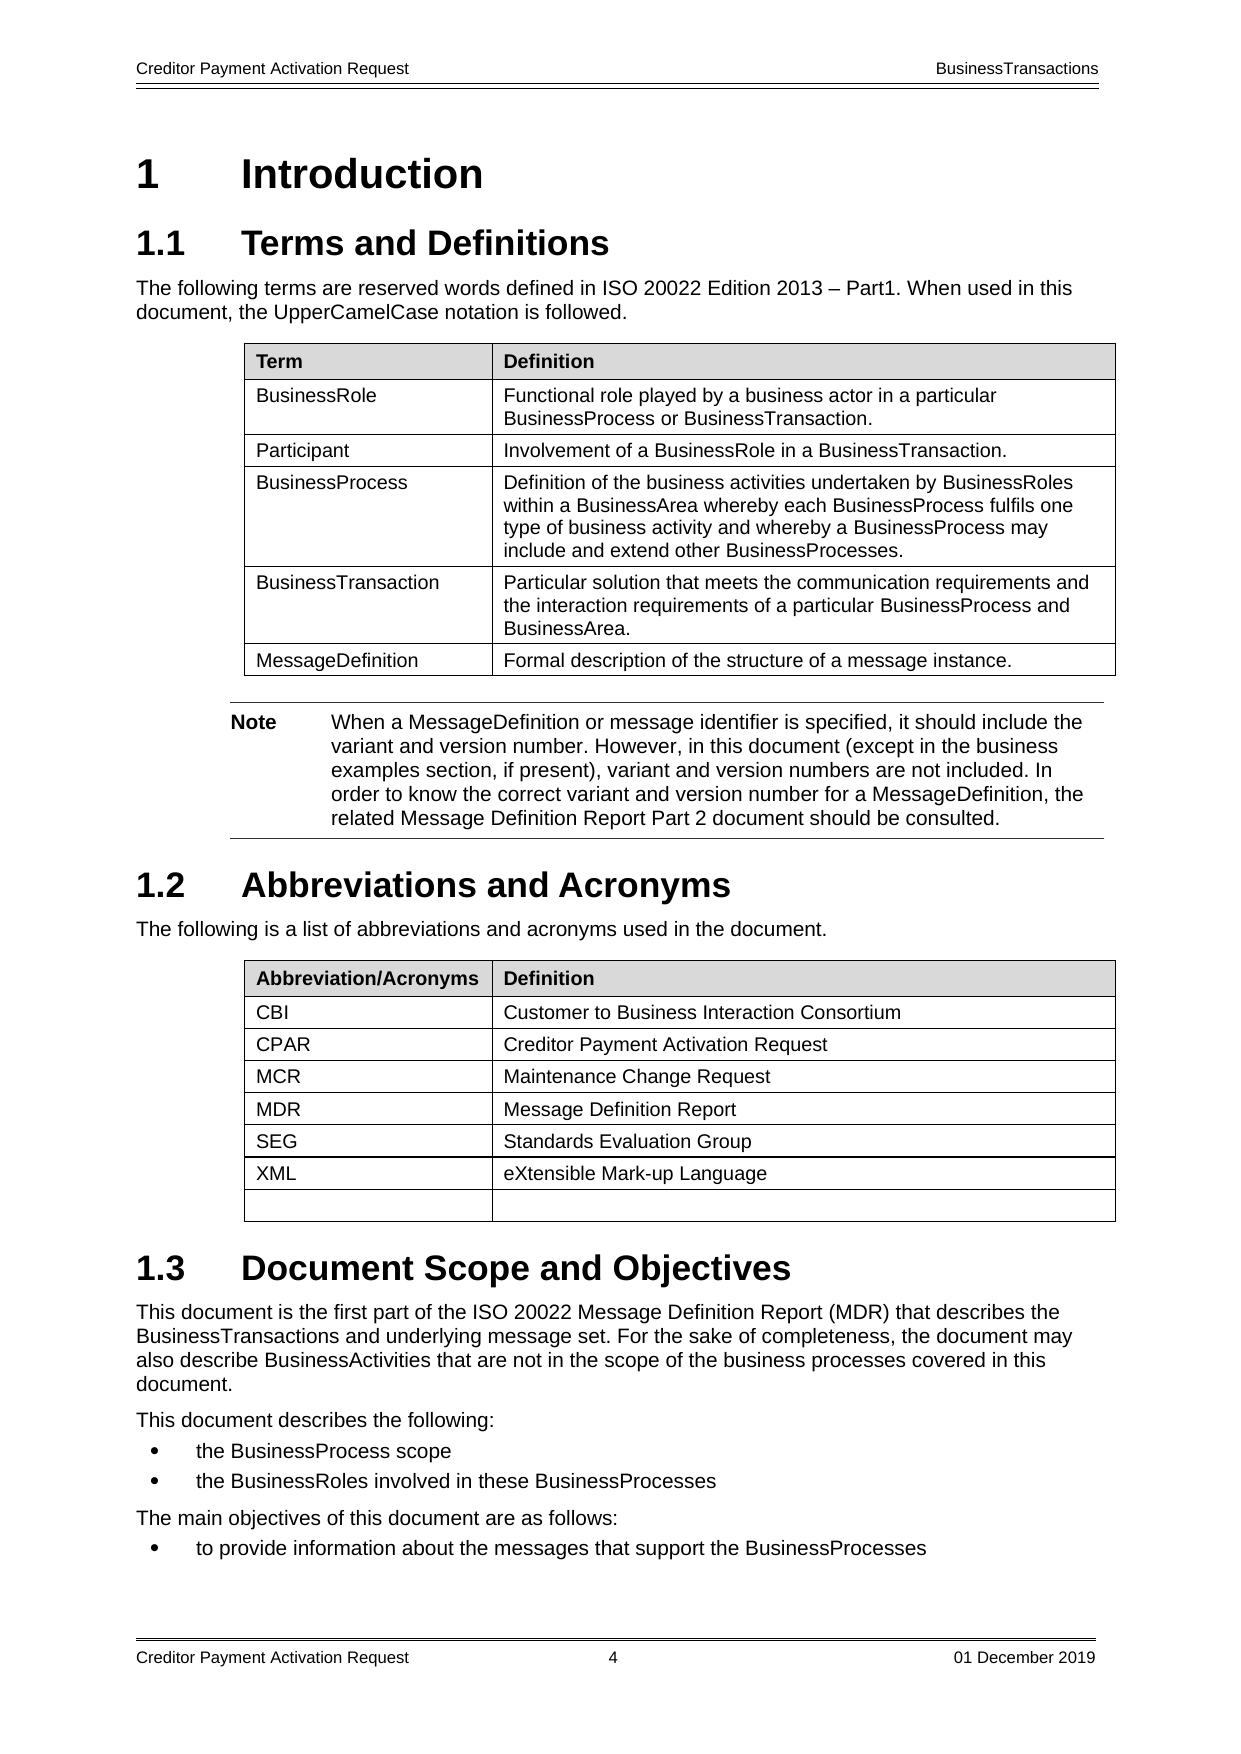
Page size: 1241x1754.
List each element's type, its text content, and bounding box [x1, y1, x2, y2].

table_cell Functional role played by a business actor in a particular BusinessProcess or BusinessTransaction. [493, 380, 1115, 433]
table_cell Formal description of the structure of a message instance. [493, 644, 1115, 675]
table_cell Maintenance Change Request [493, 1061, 1115, 1092]
subtitle Abbreviations and Acronyms [136, 864, 1104, 904]
text The following terms are reserved words defined in ISO 20022 Edition 2013 – Part1. When used in this document, the UpperCamelCase notation is followed. [136, 276, 1104, 324]
table_cell Particular solution that meets the communication requirements and the interaction requirements of a particular BusinessProcess and BusinessArea. [493, 567, 1115, 643]
table_cell MessageDefinition [245, 644, 492, 675]
table_header Definition [493, 344, 1115, 379]
table_header Term [245, 344, 492, 379]
table_cell BusinessTransaction [245, 567, 492, 643]
list the BusinessRoles involved in these BusinessProcesses [151, 1469, 1104, 1493]
list the BusinessProcess scope [151, 1438, 1104, 1462]
table_cell Definition of the business activities undertaken by BusinessRoles within a BusinessArea whereby each BusinessProcess fulfils one type of business activity and whereby a BusinessProcess may include and extend other BusinessProcesses. [493, 467, 1115, 566]
table_cell Involvement of a BusinessRole in a BusinessTransaction. [493, 435, 1115, 466]
table_cell [245, 1190, 492, 1221]
table_cell MCR [245, 1061, 492, 1092]
table_header Definition [493, 961, 1115, 996]
table_cell Message Definition Report [493, 1093, 1115, 1124]
table_cell BusinessProcess [245, 467, 492, 566]
list to provide information about the messages that support the BusinessProcesses [151, 1536, 1104, 1559]
text The main objectives of this document are as follows: [136, 1505, 1104, 1529]
table_cell MDR [245, 1093, 492, 1124]
table_cell CPAR [245, 1029, 492, 1060]
table_cell Customer to Business Interaction Consortium [493, 997, 1115, 1028]
subtitle Document Scope and Objectives [136, 1247, 1104, 1287]
table_cell [493, 1190, 1115, 1221]
table_cell XML [245, 1158, 492, 1188]
table_cell SEG [245, 1125, 492, 1156]
table_cell Standards Evaluation Group [493, 1125, 1115, 1156]
text When a MessageDefinition or message identifier is specified, it should include the variant and version number. However, in this document (except in the business examples section, if present), variant and version numbers are not included. In order to know the correct variant and version number for a MessageDefinition, the related Message Definition Report Part 2 document should be consulted. [230, 703, 1104, 838]
text This document describes the following: [136, 1408, 1104, 1432]
table_cell Creditor Payment Activation Request [493, 1029, 1115, 1060]
table_cell BusinessRole [245, 380, 492, 433]
subtitle Terms and Definitions [136, 222, 1104, 263]
subtitle Introduction [136, 149, 1104, 197]
table_cell Participant [245, 435, 492, 466]
text The following is a list of abbreviations and acronyms used in the document. [136, 917, 1104, 941]
table_header Abbreviation/Acronyms [245, 961, 492, 996]
table_cell eXtensible Mark-up Language [493, 1158, 1115, 1188]
text This document is the first part of the ISO 20022 Message Definition Report (MDR) that describes the BusinessTransactions and underlying message set. For the sake of completeness, the document may also describe BusinessActivities that are not in the scope of the business processes covered in this document. [136, 1300, 1104, 1396]
table_cell CBI [245, 997, 492, 1028]
